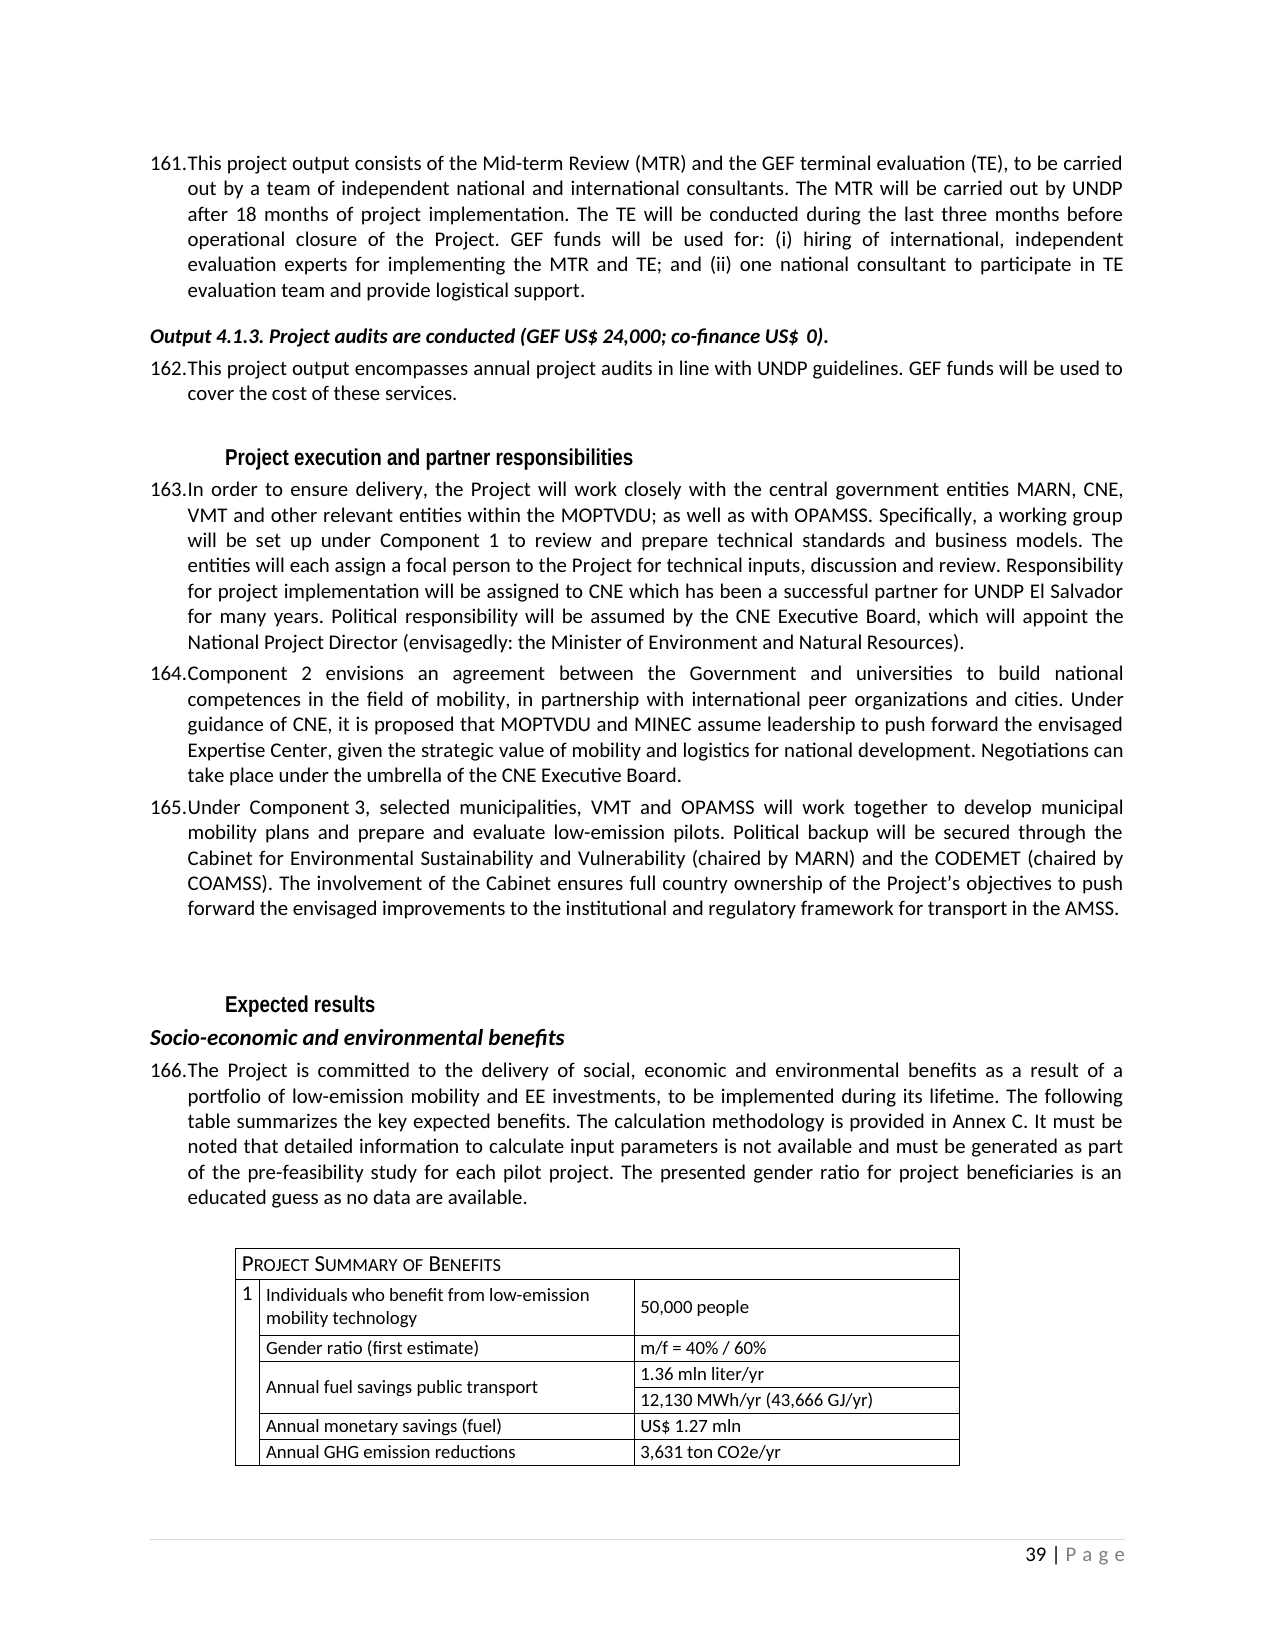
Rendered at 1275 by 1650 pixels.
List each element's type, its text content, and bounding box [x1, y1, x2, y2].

table_cell Annual monetary savings (fuel) [260, 1414, 634, 1439]
subtitle Project execution and partner responsibilities [225, 444, 1125, 470]
table_cell 1 [236, 1280, 259, 1465]
table_cell Annual fuel savings public transport [260, 1362, 634, 1413]
table_cell 3,631 ton CO2e/yr [635, 1440, 959, 1465]
table_cell 50,000 people [635, 1280, 959, 1335]
table_cell US$ 1.27 mln [635, 1414, 959, 1439]
list This project output encompasses annual project audits in line with UNDP guidelines. GEF funds will be used to cover the cost of these services. [150, 355, 1125, 406]
table_cell Gender ratio (first estimate) [260, 1336, 634, 1361]
list This project output consists of the Mid-term Review (MTR) and the GEF terminal evaluation (TE), to be carried out by a team of independent national and international consultants. The MTR will be carried out by UNDP after 18 months of project implementation. The TE will be conducted during the last three months before operational closure of the Project. GEF funds will be used for: (i) hiring of international, independent evaluation experts for implementing the MTR and TE; and (ii) one national consultant to participate in TE evaluation team and provide logistical support. [150, 150, 1125, 302]
list Component 2 envisions an agreement between the Government and universities to build national competences in the field of mobility, in partnership with international peer organizations and cities. Under guidance of CNE, it is proposed that MOPTVDU and MINEC assume leadership to push forward the envisaged Expertise Center, given the strategic value of mobility and logistics for national development. Negotiations can take place under the umbrella of the CNE Executive Board. [150, 661, 1125, 788]
table_header Project Summary of Benefits [236, 1249, 959, 1279]
subtitle Socio-economic and environmental benefits [150, 1023, 1125, 1051]
list Under Component 3, selected municipalities, VMT and OPAMSS will work together to develop municipal mobility plans and prepare and evaluate low-emission pilots. Political backup will be secured through the Cabinet for Environmental Sustainability and Vulnerability (chaired by MARN) and the CODEMET (chaired by COAMSS). The involvement of the Cabinet ensures full country ownership of the Project’s objectives to push forward the envisaged improvements to the institutional and regulatory framework for transport in the AMSS. [150, 794, 1125, 921]
table_cell m/f = 40% / 60% [635, 1336, 959, 1361]
table_cell 1.36 mln liter/yr [635, 1362, 959, 1387]
text Output 4.1.3. Project audits are conducted (GEF US$ 24,000; co-finance US$ 0). [150, 323, 1125, 349]
table_cell 12,130 MWh/yr (43,666 GJ/yr) [635, 1388, 959, 1413]
list The Project is committed to the delivery of social, economic and environmental benefits as a result of a portfolio of low-emission mobility and EE investments, to be implemented during its lifetime. The following table summarizes the key expected benefits. The calculation methodology is provided in Annex C. It must be noted that detailed information to calculate input parameters is not available and must be generated as part of the pre-feasibility study for each pilot project. The presented gender ratio for project beneficiaries is an educated guess as no data are available. [150, 1057, 1125, 1210]
table_cell Individuals who benefit from low-emission mobility technology [260, 1280, 634, 1335]
subtitle Expected results [225, 991, 1125, 1017]
list In order to ensure delivery, the Project will work closely with the central government entities MARN, CNE, VMT and other relevant entities within the MOPTVDU; as well as with OPAMSS. Specifically, a working group will be set up under Component 1 to review and prepare technical standards and business models. The entities will each assign a focal person to the Project for technical inputs, discussion and review. Responsibility for project implementation will be assigned to CNE which has been a successful partner for UNDP El Salvador for many years. Political responsibility will be assumed by the CNE Executive Board, which will appoint the National Project Director (envisagedly: the Minister of Environment and Natural Resources). [150, 476, 1125, 654]
table_cell Annual GHG emission reductions [260, 1440, 634, 1465]
